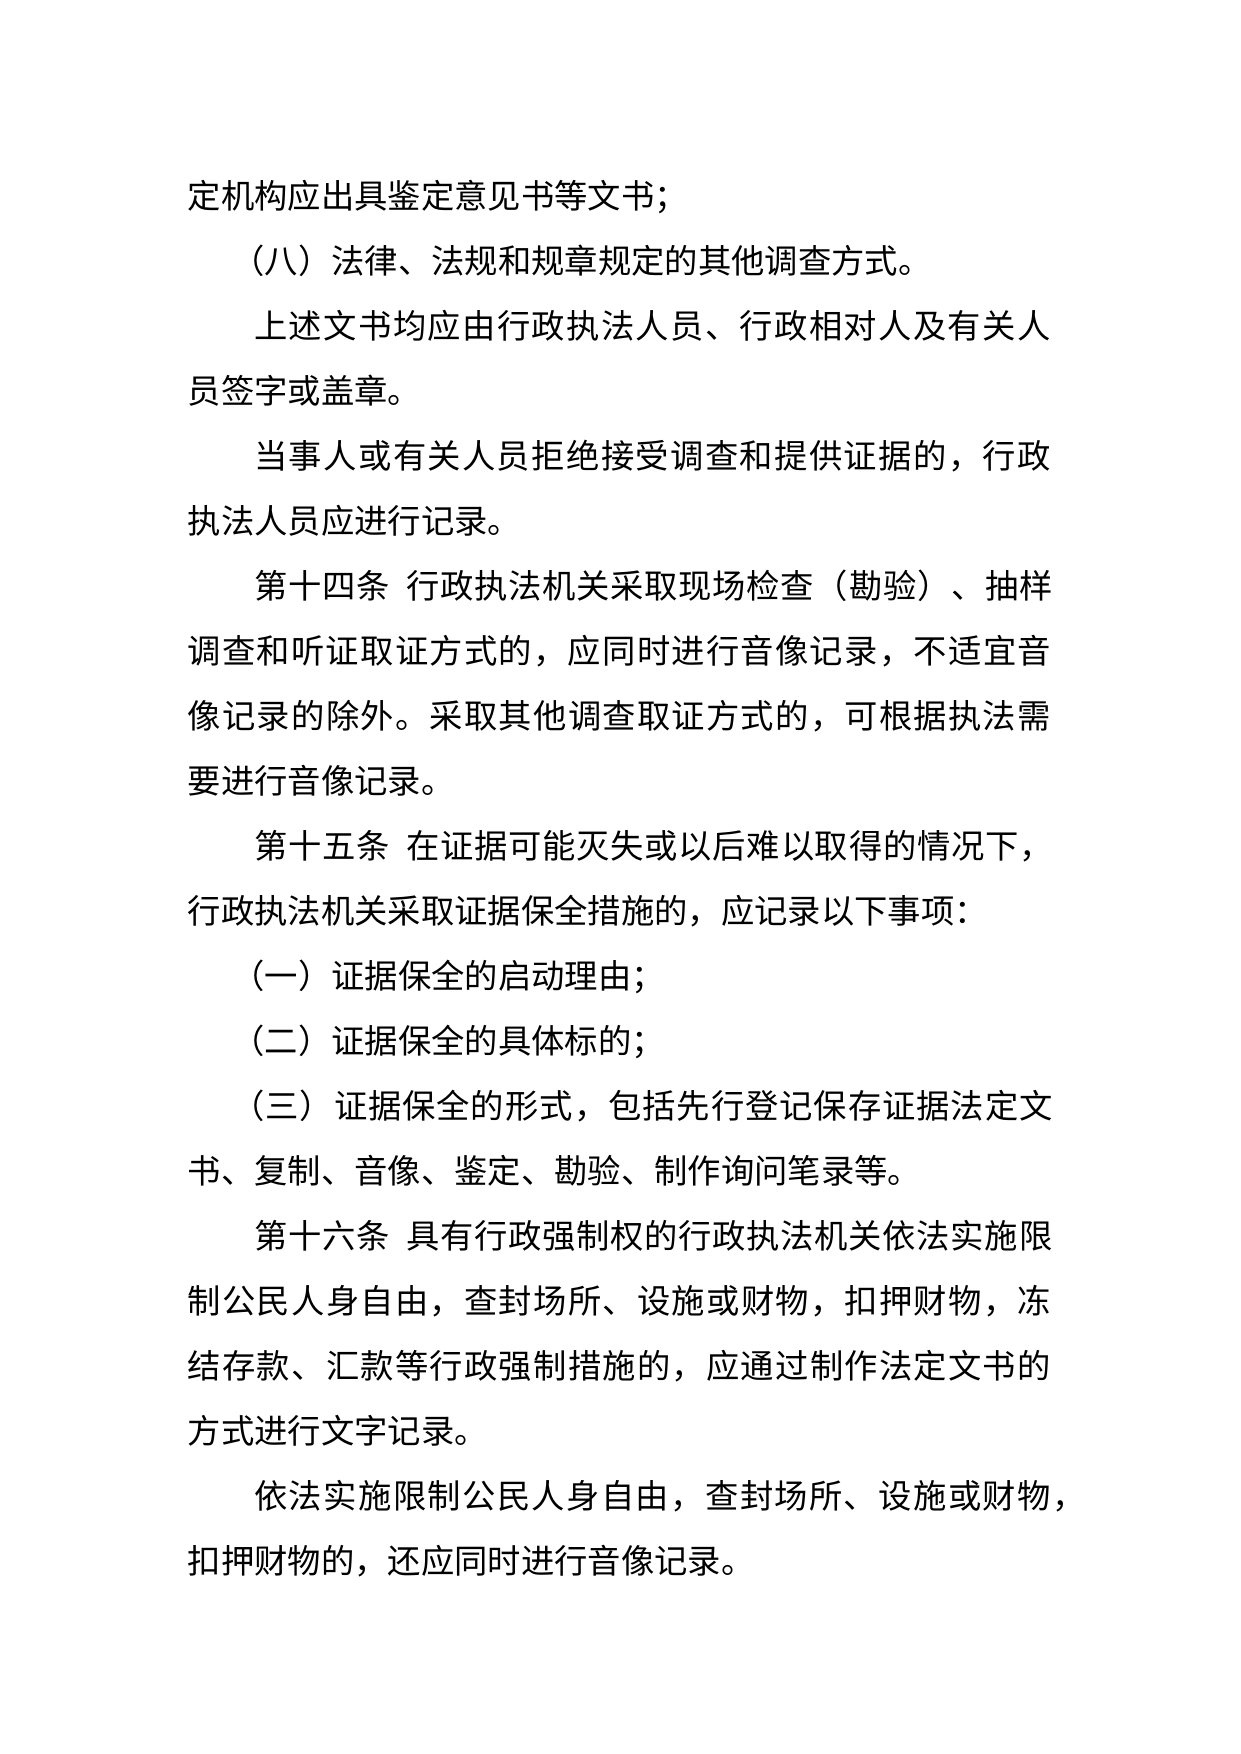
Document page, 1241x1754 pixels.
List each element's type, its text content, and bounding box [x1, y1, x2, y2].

text （八）法律、法规和规章规定的其他调查方式。 [187, 227, 1053, 292]
text 第十六条 具有行政强制权的行政执法机关依法实施限制公民人身自由，查封场所、设施或财物，扣押财物，冻结存款、汇款等行政强制措施的，应通过制作法定文书的方式进行文字记录。 [187, 1202, 1053, 1462]
text 依法实施限制公民人身自由，查封场所、设施或财物，扣押财物的，还应同时进行音像记录。 [187, 1462, 1053, 1592]
text 上述文书均应由行政执法人员、行政相对人及有关人员签字或盖章。 [187, 292, 1053, 422]
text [187, 162, 1053, 227]
text （三）证据保全的形式，包括先行登记保存证据法定文书、复制、音像、鉴定、勘验、制作询问笔录等。 [187, 1072, 1053, 1202]
text （一）证据保全的启动理由； [187, 942, 1053, 1007]
text （二）证据保全的具体标的； [187, 1007, 1053, 1072]
text 第十四条 行政执法机关采取现场检查（勘验）、抽样调查和听证取证方式的，应同时进行音像记录，不适宜音像记录的除外。采取其他调查取证方式的，可根据执法需要进行音像记录。 [187, 552, 1053, 812]
text 当事人或有关人员拒绝接受调查和提供证据的，行政执法人员应进行记录。 [187, 422, 1053, 552]
text 第十五条 在证据可能灭失或以后难以取得的情况下，行政执法机关采取证据保全措施的，应记录以下事项： [187, 812, 1053, 942]
